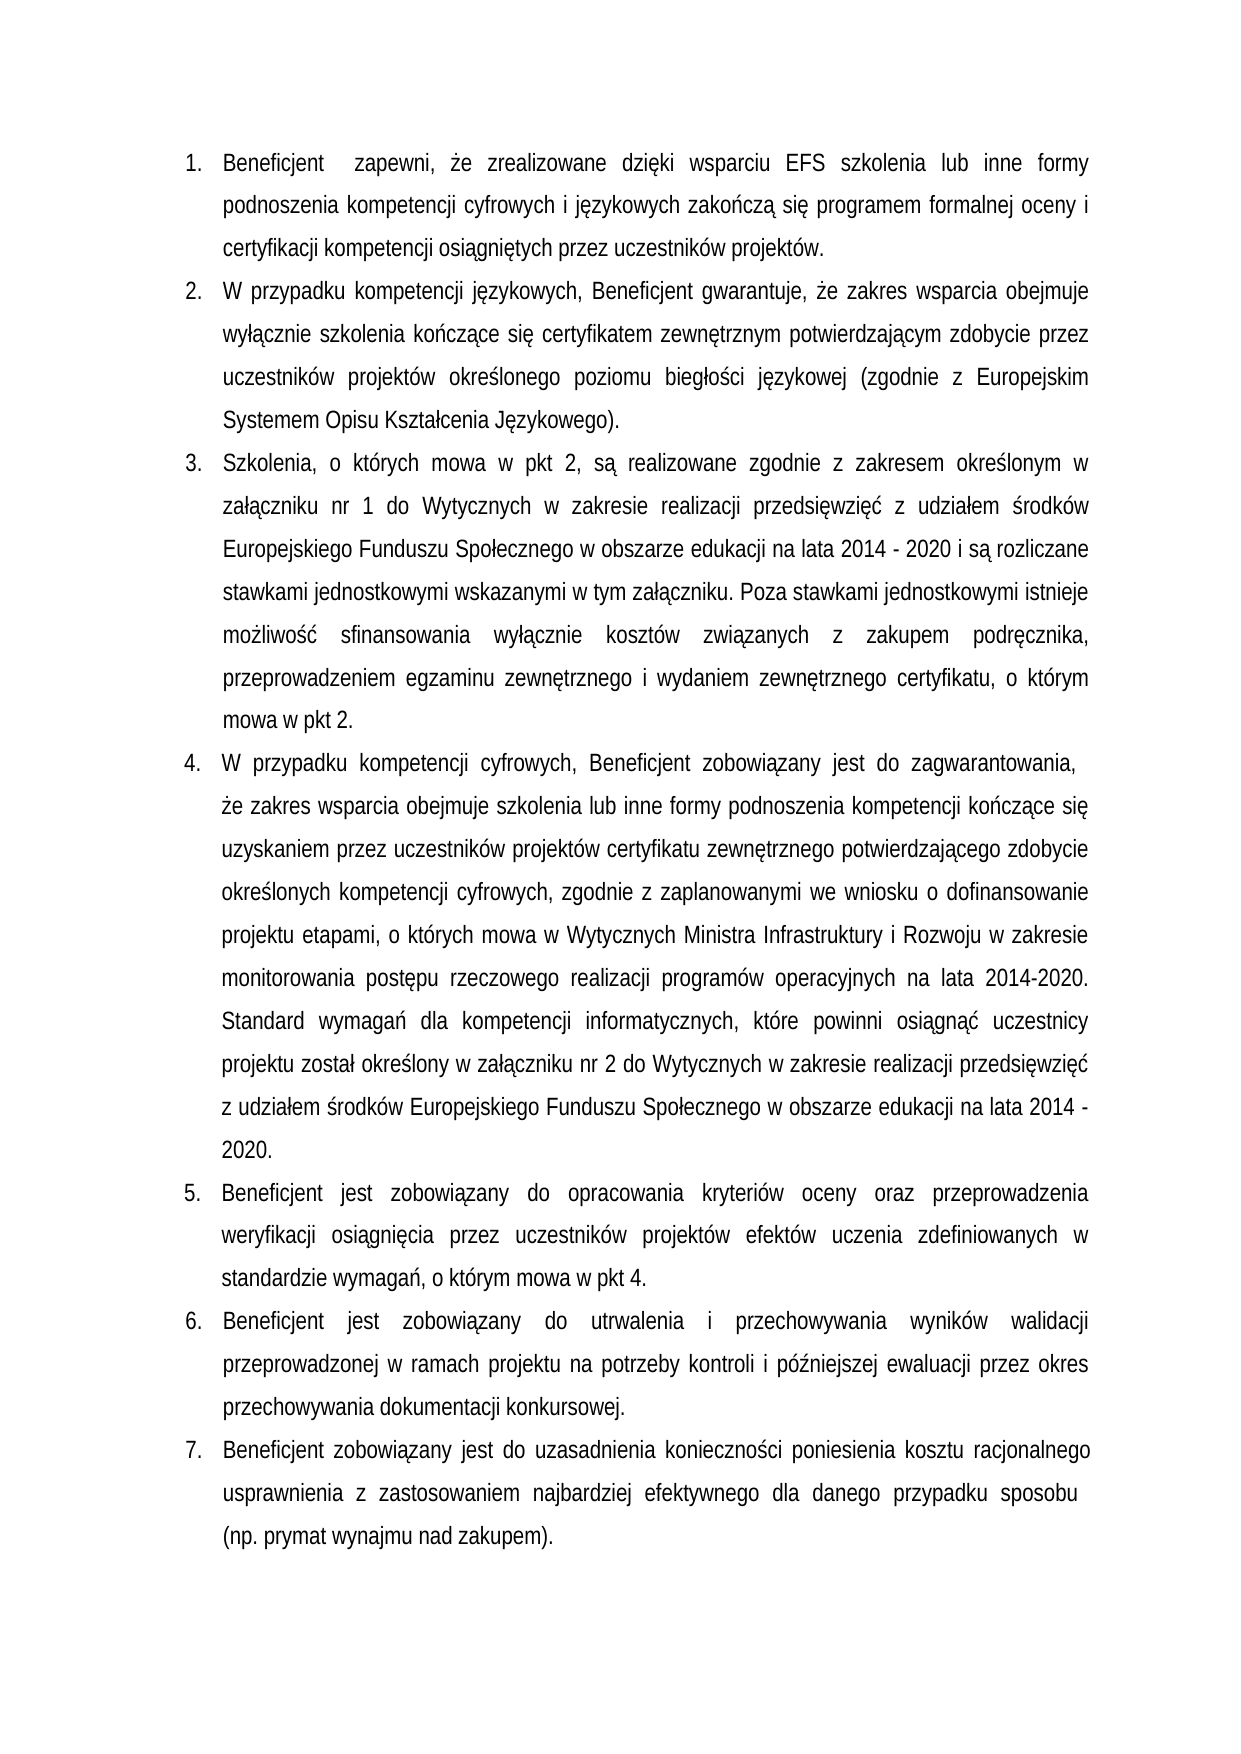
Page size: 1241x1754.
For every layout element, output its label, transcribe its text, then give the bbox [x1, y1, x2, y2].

list Szkolenia, o których mowa w pkt 2, są realizowane zgodnie z zakresem określonym w załączniku nr 1 do Wytycznych w zakresie realizacji przedsięwzięć z udziałem środków Europejskiego Funduszu Społecznego w obszarze edukacji na lata 2014 - 2020 i są rozliczane stawkami jednostkowymi wskazanymi w tym załączniku. Poza stawkami jednostkowymi istnieje możliwość sfinansowania wyłącznie kosztów związanych z zakupem podręcznika, przeprowadzeniem egzaminu zewnętrznego i wydaniem zewnętrznego certyfikatu, o którym mowa w pkt 2. [185, 448, 1091, 734]
list W przypadku kompetencji cyfrowych, Beneficjent zobowiązany jest do zagwarantowania, że zakres wsparcia obejmuje szkolenia lub inne formy podnoszenia kompetencji kończące się uzyskaniem przez uczestników projektów certyfikatu zewnętrznego potwierdzającego zdobycie określonych kompetencji cyfrowych, zgodnie z zaplanowanymi we wniosku o dofinansowanie projektu etapami, o których mowa w Wytycznych Ministra Infrastruktury i Rozwoju w zakresie monitorowania postępu rzeczowego realizacji programów operacyjnych na lata 2014-2020. Standard wymagań dla kompetencji informatycznych, które powinni osiągnąć uczestnicy projektu został określony w załączniku nr 2 do Wytycznych w zakresie realizacji przedsięwzięć z udziałem środków Europejskiego Funduszu Społecznego w obszarze edukacji na lata 2014 - 2020. [184, 748, 1091, 1163]
list W przypadku kompetencji językowych, Beneficjent gwarantuje, że zakres wsparcia obejmuje wyłącznie szkolenia kończące się certyfikatem zewnętrznym potwierdzającym zdobycie przez uczestników projektów określonego poziomu biegłości językowej (zgodnie z Europejskim Systemem Opisu Kształcenia Językowego). [185, 276, 1091, 434]
list Beneficjent zobowiązany jest do uzasadnienia konieczności poniesienia kosztu racjonalnego usprawnienia z zastosowaniem najbardziej efektywnego dla danego przypadku sposobu (np. prymat wynajmu nad zakupem). [185, 1435, 1093, 1549]
list Beneficjent jest zobowiązany do utrwalenia i przechowywania wyników walidacji przeprowadzonej w ramach projektu na potrzeby kontroli i późniejszej ewaluacji przez okres przechowywania dokumentacji konkursowej. [185, 1306, 1091, 1421]
list Beneficjent jest zobowiązany do opracowania kryteriów oceny oraz przeprowadzenia weryfikacji osiągnięcia przez uczestników projektów efektów uczenia zdefiniowanych w standardzie wymagań, o którym mowa w pkt 4. [184, 1178, 1091, 1292]
list Beneficjent zapewni, że zrealizowane dzięki wsparciu EFS szkolenia lub inne formy podnoszenia kompetencji cyfrowych i językowych zakończą się programem formalnej oceny i certyfikacji kompetencji osiągniętych przez uczestników projektów. [185, 148, 1091, 262]
